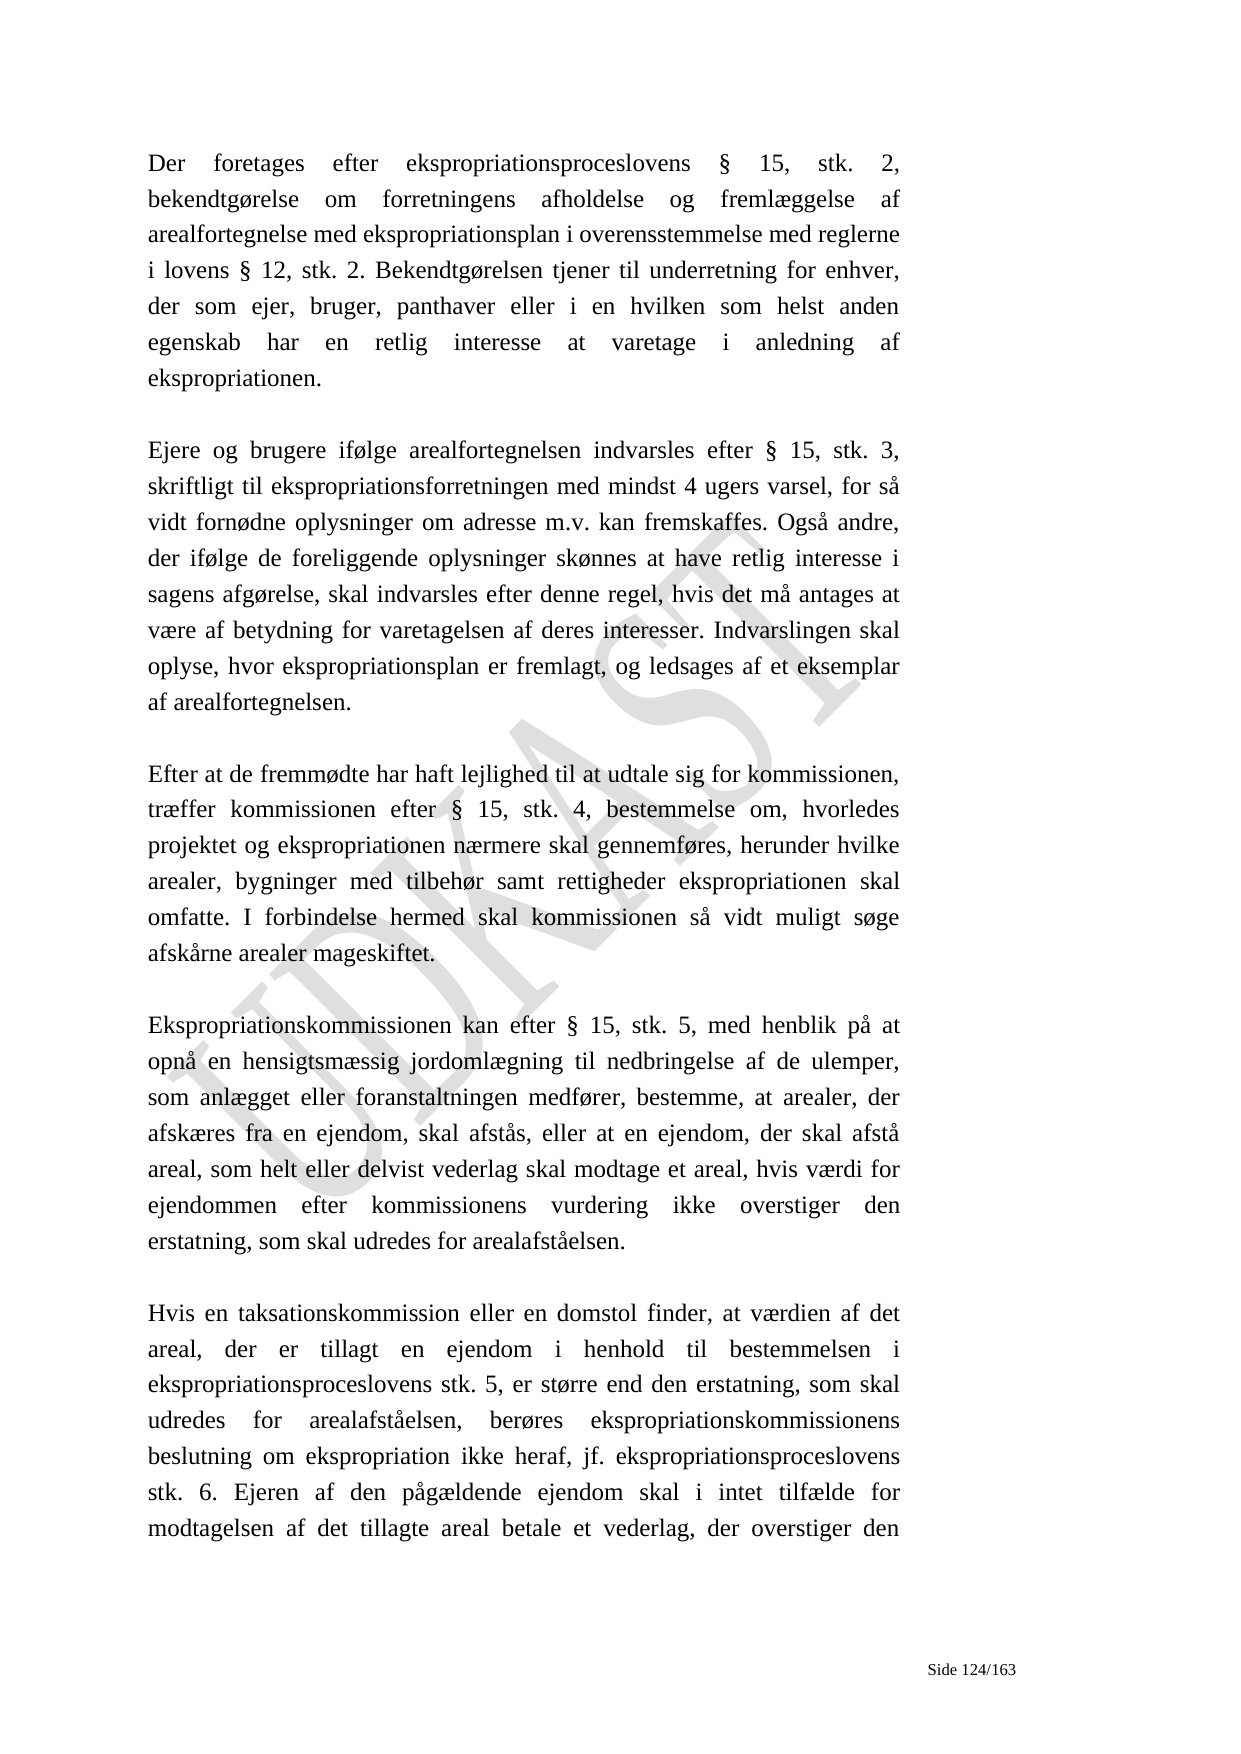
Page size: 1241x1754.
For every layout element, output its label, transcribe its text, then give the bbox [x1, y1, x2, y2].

text Efter at de fremmødte har haft lejlighed til at udtale sig for kommissionen, træffer kommissionen efter § 15, stk. 4, bestemmelse om, hvorledes projektet og ekspropriationen nærmere skal gennemføres, herunder hvilke arealer, bygninger med tilbehør samt rettigheder ekspropriationen skal omfatte. I forbindelse hermed skal kommissionen så vidt muligt søge afskårne arealer mageskiftet. [148, 759, 901, 967]
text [148, 1298, 901, 1542]
text Ejere og brugere ifølge arealfortegnelsen indvarsles efter § 15, stk. 3, skriftligt til ekspropriationsforretningen med mindst 4 ugers varsel, for så vidt fornødne oplysninger om adresse m.v. kan fremskaffes. Også andre, der ifølge de foreliggende oplysninger skønnes at have retlig interesse i sagens afgørelse, skal indvarsles efter denne regel, hvis det må antages at være af betydning for varetagelsen af deres interesser. Indvarslingen skal oplyse, hvor ekspropriationsplan er fremlagt, og ledsages af et eksemplar af arealfortegnelsen. [148, 435, 901, 716]
text Der foretages efter ekspropriationsproceslovens § 15, stk. 2, bekendtgørelse om forretningens afholdelse og fremlæggelse af arealfortegnelse med ekspropriationsplan i overensstemmelse med reglerne i lovens § 12, stk. 2. Bekendtgørelsen tjener til underretning for enhver, der som ejer, bruger, panthaver eller i en hvilken som helst anden egenskab har en retlig interesse at varetage i anledning af ekspropriationen. [148, 148, 901, 392]
text Ekspropriationskommissionen kan efter § 15, stk. 5, med henblik på at opnå en hensigtsmæssig jordomlægning til nedbringelse af de ulemper, som anlægget eller foranstaltningen medfører, bestemme, at arealer, der afskæres fra en ejendom, skal afstås, eller at en ejendom, der skal afstå areal, som helt eller delvist vederlag skal modtage et areal, hvis værdi for ejendommen efter kommissionens vurdering ikke overstiger den erstatning, som skal udredes for arealafståelsen. [148, 1010, 901, 1254]
